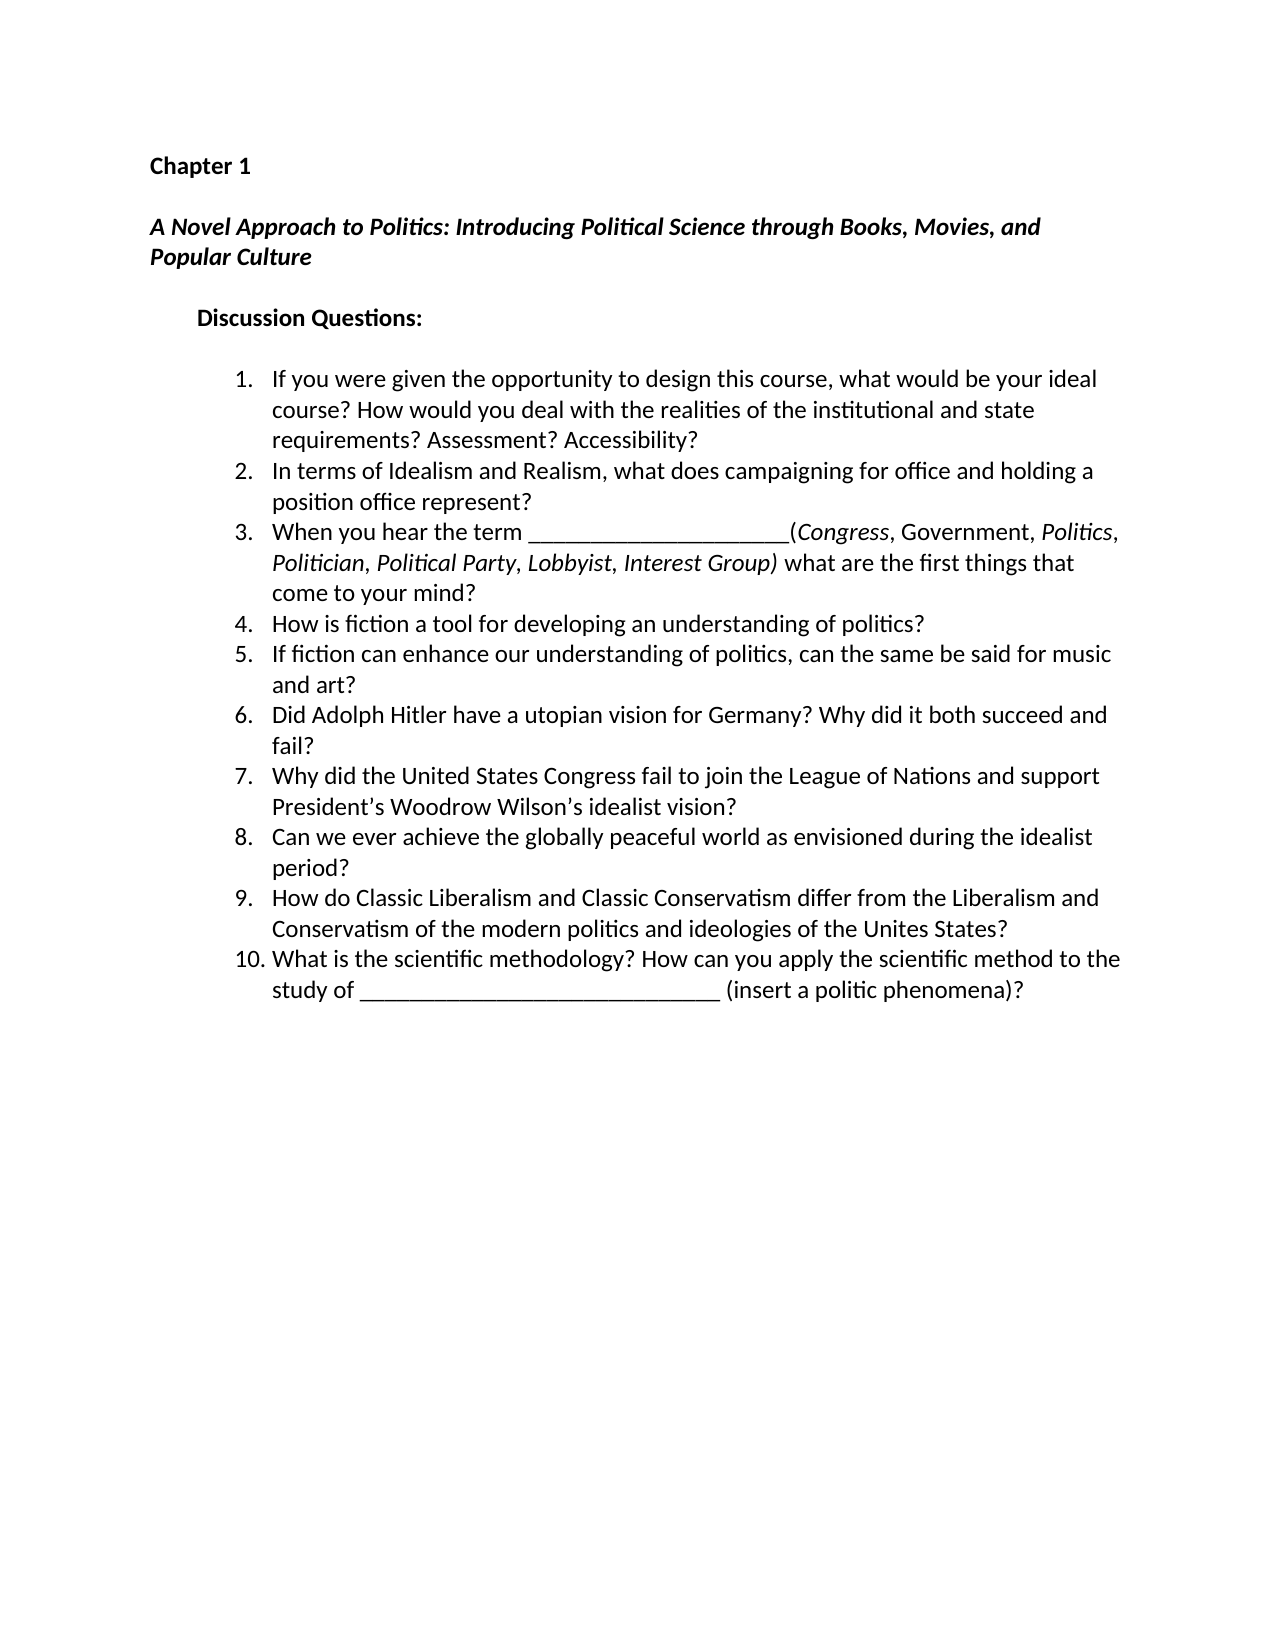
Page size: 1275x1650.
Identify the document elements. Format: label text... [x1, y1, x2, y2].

list How is fiction a tool for developing an understanding of politics? [234, 608, 1125, 638]
list In terms of Idealism and Realism, what does campaigning for office and holding a position office represent? [234, 455, 1125, 516]
list Did Adolph Hitler have a utopian vision for Germany? Why did it both succeed and fail? [234, 699, 1125, 760]
list If fiction can enhance our understanding of politics, can the same be said for music and art? [234, 638, 1125, 699]
list Can we ever achieve the globally peaceful world as envisioned during the idealist period? [234, 821, 1125, 882]
text A Novel Approach to Politics: Introducing Political Science through Books, Movies, and Popular Culture [150, 211, 1125, 272]
list If you were given the opportunity to design this course, what would be your ideal course? How would you deal with the realities of the institutional and state requirements? Assessment? Accessibility? [234, 364, 1125, 455]
list Why did the United States Congress fail to join the League of Nations and support President’s Woodrow Wilson’s idealist vision? [234, 760, 1125, 821]
text Chapter 1 [150, 150, 1125, 181]
list How do Classic Liberalism and Classic Conservatism differ from the Liberalism and Conservatism of the modern politics and ideologies of the Unites States? [234, 882, 1125, 943]
text Discussion Questions: [197, 303, 1125, 333]
list When you hear the term _____________________(Congress, Government, Politics, Politician, Political Party, Lobbyist, Interest Group) what are the first things that come to your mind? [234, 516, 1125, 608]
list What is the scientific methodology? How can you apply the scientific method to the study of _____________________________ (insert a politic phenomena)? [234, 943, 1125, 1004]
